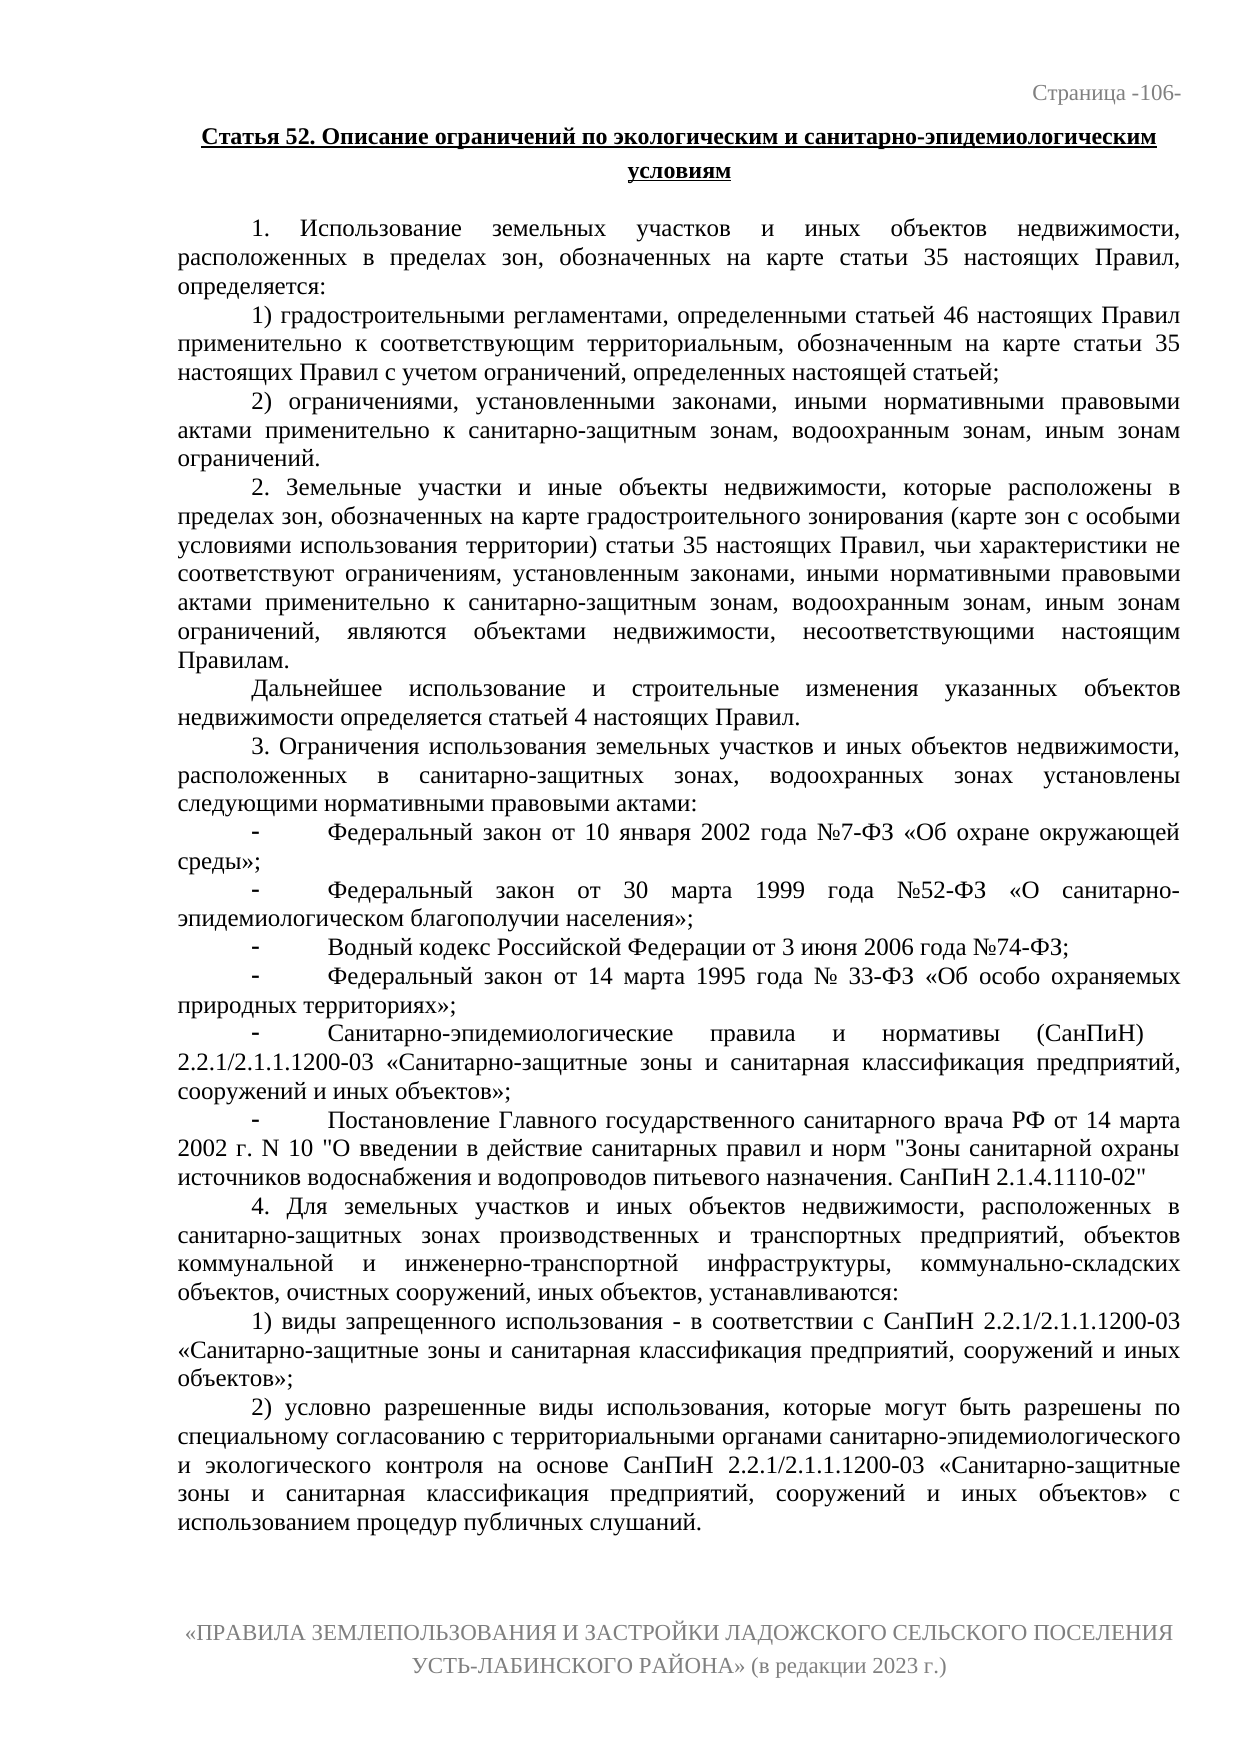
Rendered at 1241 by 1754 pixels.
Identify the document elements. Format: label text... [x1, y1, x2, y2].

list Федеральный закон от 14 марта 1995 года № 33-ФЗ «Об особо охраняемых природных территориях»; [177, 961, 1181, 1018]
subtitle Статья 52. Описание ограничений по экологическим и санитарно-эпидемиологическим условиям [177, 118, 1181, 185]
text Дальнейшее использование и строительные изменения указанных объектов недвижимости определяется статьей 4 настоящих Правил. [177, 673, 1181, 731]
text 3. Ограничения использования земельных участков и иных объектов недвижимости, расположенных в санитарно-защитных зонах, водоохранных зонах установлены следующими нормативными правовыми актами: [177, 731, 1181, 817]
list Водный кодекс Российской Федерации от 3 июня 2006 года №74-ФЗ; [177, 932, 1181, 961]
text 2) ограничениями, установленными законами, иными нормативными правовыми актами применительно к санитарно-защитным зонам, водоохранным зонам, иным зонам ограничений. [177, 386, 1181, 472]
text 1. Использование земельных участков и иных объектов недвижимости, расположенных в пределах зон, обозначенных на карте статьи 35 настоящих Правил, определяется: [177, 213, 1181, 300]
list Постановление Главного государственного санитарного врача РФ от 14 марта 2002 г. N 10 "О введении в действие санитарных правил и норм "Зоны санитарной охраны источников водоснабжения и водопроводов питьевого назначения. СанПиН 2.1.4.1110-02" [177, 1105, 1181, 1191]
text 1) виды запрещенного использования - в соответствии с СанПиН 2.2.1/2.1.1.1200-03 «Санитарно-защитные зоны и санитарная классификация предприятий, сооружений и иных объектов»; [177, 1306, 1181, 1392]
text 2) условно разрешенные виды использования, которые могут быть разрешены по специальному согласованию с территориальными органами санитарно-эпидемиологического и экологического контроля на основе СанПиН 2.2.1/2.1.1.1200-03 «Санитарно-защитные зоны и санитарная классификация предприятий, сооружений и иных объектов» с использованием процедур публичных слушаний. [177, 1392, 1181, 1536]
text 2. Земельные участки и иные объекты недвижимости, которые расположены в пределах зон, обозначенных на карте градостроительного зонирования (карте зон с особыми условиями использования территории) статьи 35 настоящих Правил, чьи характеристики не соответствуют ограничениям, установленным законами, иными нормативными правовыми актами применительно к санитарно-защитным зонам, водоохранным зонам, иным зонам ограничений, являются объектами недвижимости, несоответствующими настоящим Правилам. [177, 472, 1181, 673]
list Федеральный закон от 10 января 2002 года №7-ФЗ «Об охране окружающей среды»; [177, 817, 1181, 875]
list Федеральный закон от 30 марта 1999 года №52-ФЗ «О санитарно-эпидемиологическом благополучии населения»; [177, 875, 1181, 932]
list Санитарно-эпидемиологические правила и нормативы (СанПиН) 2.2.1/2.1.1.1200-03 «Санитарно-защитные зоны и санитарная классификация предприятий, сооружений и иных объектов»; [177, 1018, 1181, 1105]
text 1) градостроительными регламентами, определенными статьей 46 настоящих Правил применительно к соответствующим территориальным, обозначенным на карте статьи 35 настоящих Правил с учетом ограничений, определенных настоящей статьей; [177, 300, 1181, 386]
text 4. Для земельных участков и иных объектов недвижимости, расположенных в санитарно-защитных зонах производственных и транспортных предприятий, объектов коммунальной и инженерно-транспортной инфраструктуры, коммунально-складских объектов, очистных сооружений, иных объектов, устанавливаются: [177, 1191, 1181, 1306]
